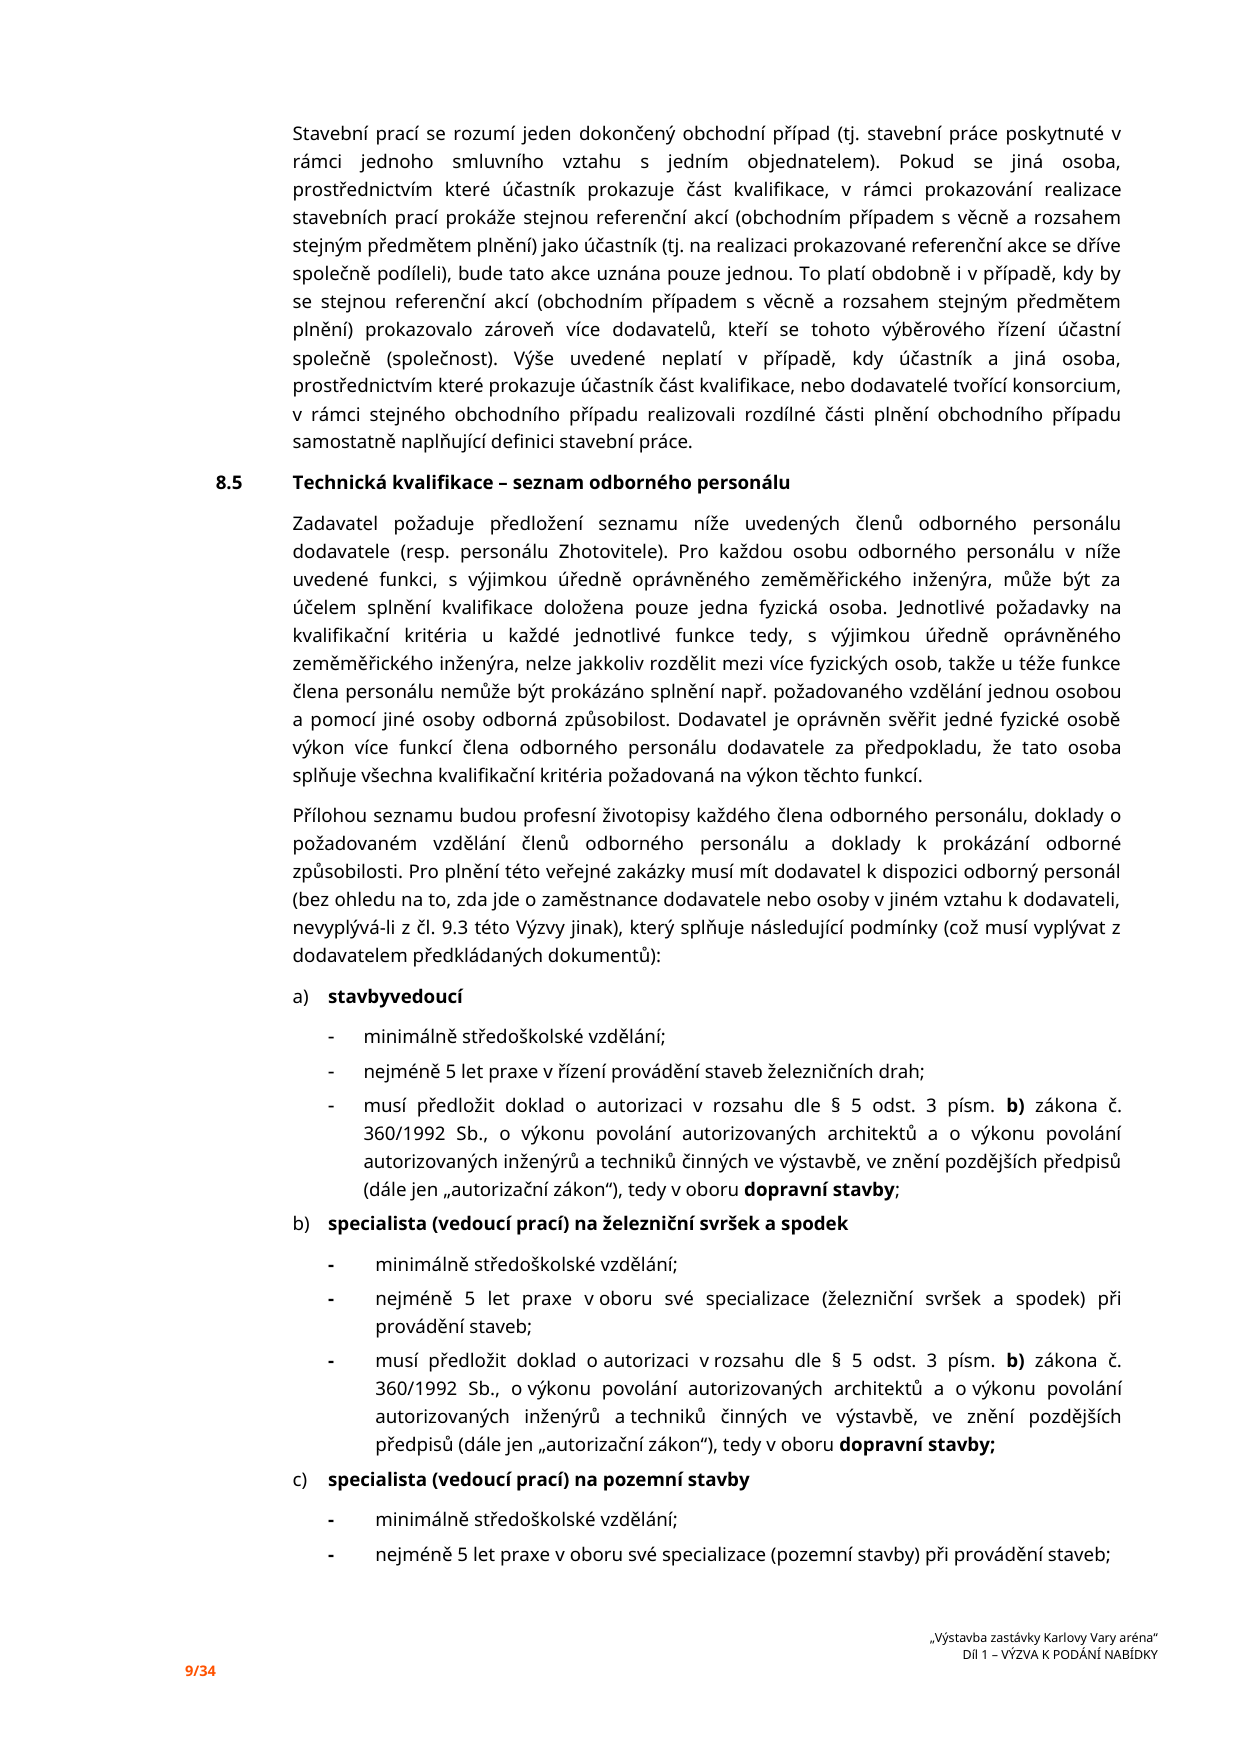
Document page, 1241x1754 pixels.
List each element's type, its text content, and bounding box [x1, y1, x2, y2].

text Stavební prací se rozumí jeden dokončený obchodní případ (tj. stavební práce poskytnuté v rámci jednoho smluvního vztahu s jedním objednatelem). Pokud se jiná osoba, prostřednictvím které účastník prokazuje část kvalifikace, v rámci prokazování realizace stavebních prací prokáže stejnou referenční akcí (obchodním případem s věcně a rozsahem stejným předmětem plnění) jako účastník (tj. na realizaci prokazované referenční akce se dříve společně podíleli), bude tato akce uznána pouze jednou. To platí obdobně i v případě, kdy by se stejnou referenční akcí (obchodním případem s věcně a rozsahem stejným předmětem plnění) prokazovalo zároveň více dodavatelů, kteří se tohoto výběrového řízení účastní společně (společnost). Výše uvedené neplatí v případě, kdy účastník a jiná osoba, prostřednictvím které prokazuje účastník část kvalifikace, nebo dodavatelé tvořící konsorcium, v rámci stejného obchodního případu realizovali rozdílné části plnění obchodního případu samostatně naplňující definici stavební práce. [292, 121, 1122, 454]
list nejméně 5 let praxe v řízení provádění staveb železničních drah; [328, 1058, 1122, 1083]
text musí předložit doklad o autorizaci v rozsahu dle § 5 odst. 3 písm. b) zákona č. 360/1992 Sb., o výkonu povolání autorizovaných architektů a o výkonu povolání autorizovaných inženýrů a techniků činných ve výstavbě, ve znění pozdějších předpisů (dále jen „autorizační zákon“), tedy v oboru dopravní stavby; [328, 1348, 1122, 1457]
text nejméně 5 let praxe v oboru své specializace (železniční svršek a spodek) při provádění staveb; [328, 1285, 1122, 1339]
list musí předložit doklad o autorizaci v rozsahu dle § 5 odst. 3 písm. b) zákona č. 360/1992 Sb., o výkonu povolání autorizovaných architektů a o výkonu povolání autorizovaných inženýrů a techniků činných ve výstavbě, ve znění pozdějších předpisů (dále jen „autorizační zákon“), tedy v oboru dopravní stavby; [328, 1092, 1122, 1202]
list minimálně středoškolské vzdělání; [328, 1024, 1122, 1049]
text specialista (vedoucí prací) na železniční svršek a spodek [292, 1211, 1122, 1236]
text nejméně 5 let praxe v oboru své specializace (pozemní stavby) při provádění staveb; [328, 1541, 1122, 1566]
text specialista (vedoucí prací) na pozemní stavby [292, 1466, 1122, 1492]
list stavbyvedoucí [292, 983, 1122, 1009]
text minimálně středoškolské vzdělání; [328, 1251, 1122, 1277]
text Zadavatel požaduje předložení seznamu níže uvedených členů odborného personálu dodavatele (resp. personálu Zhotovitele). Pro každou osobu odborného personálu v níže uvedené funkci, s výjimkou úředně oprávněného zeměměřického inženýra, může být za účelem splnění kvalifikace doložena pouze jedna fyzická osoba. Jednotlivé požadavky na kvalifikační kritéria u každé jednotlivé funkce tedy, s výjimkou úředně oprávněného zeměměřického inženýra, nelze jakkoliv rozdělit mezi více fyzických osob, takže u téže funkce člena personálu nemůže být prokázáno splnění např. požadovaného vzdělání jednou osobou a pomocí jiné osoby odborná způsobilost. Dodavatel je oprávněn svěřit jedné fyzické osobě výkon více funkcí člena odborného personálu dodavatele za předpokladu, že tato osoba splňuje všechna kvalifikační kritéria požadovaná na výkon těchto funkcí. [292, 510, 1122, 788]
text Technická kvalifikace – seznam odborného personálu [216, 469, 1122, 495]
text Přílohou seznamu budou profesní životopisy každého člena odborného personálu, doklady o požadovaném vzdělání členů odborného personálu a doklady k prokázání odborné způsobilosti. Pro plnění této veřejné zakázky musí mít dodavatel k dispozici odborný personál (bez ohledu na to, zda jde o zaměstnance dodavatele nebo osoby v jiném vztahu k dodavateli, nevyplývá-li z čl. 9.3 této Výzvy jinak), který splňuje následující podmínky (což musí vyplývat z dodavatelem předkládaných dokumentů): [292, 803, 1122, 968]
text minimálně středoškolské vzdělání; [328, 1507, 1122, 1532]
